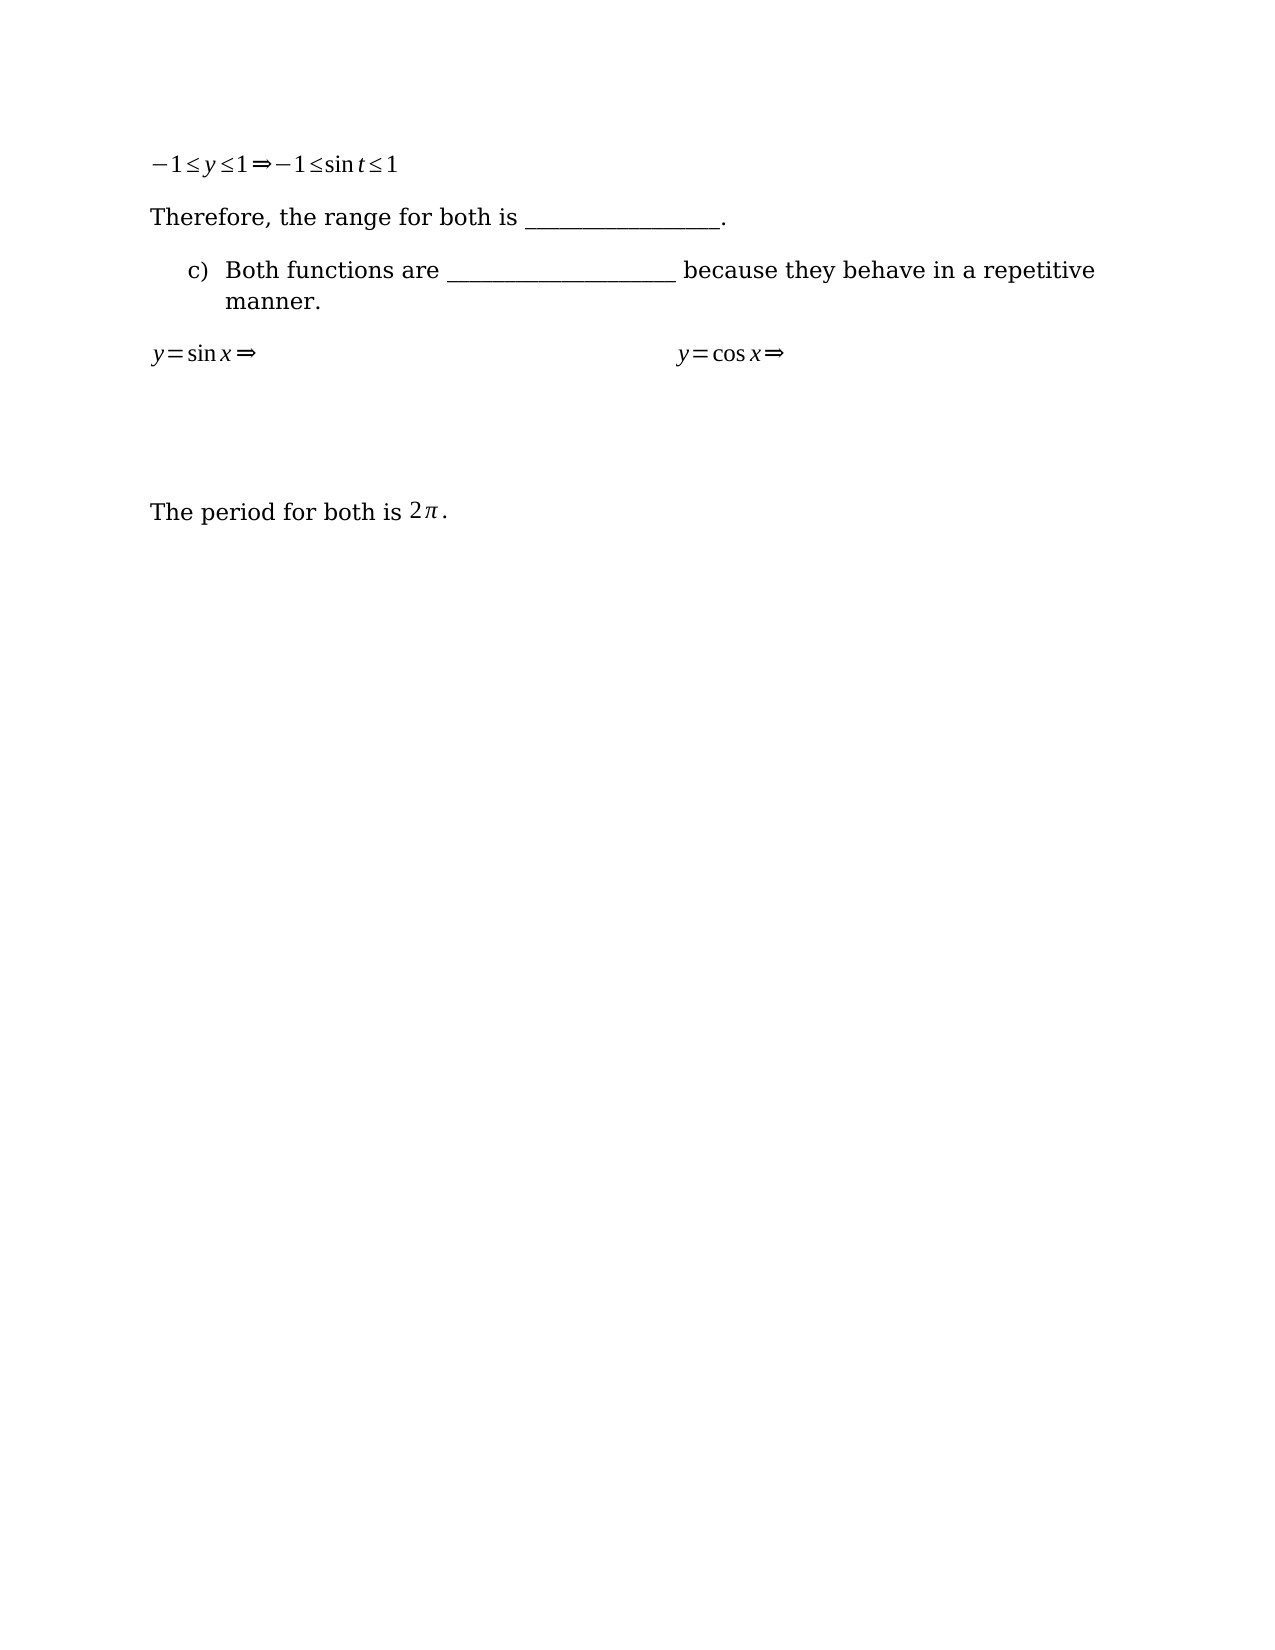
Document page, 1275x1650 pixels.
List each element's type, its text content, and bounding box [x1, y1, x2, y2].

text Therefore, the range for both is _________________. [150, 203, 1125, 231]
text The period for both is [150, 497, 1125, 525]
list Both functions are ____________________ because they behave in a repetitive manner. [187, 255, 1125, 314]
